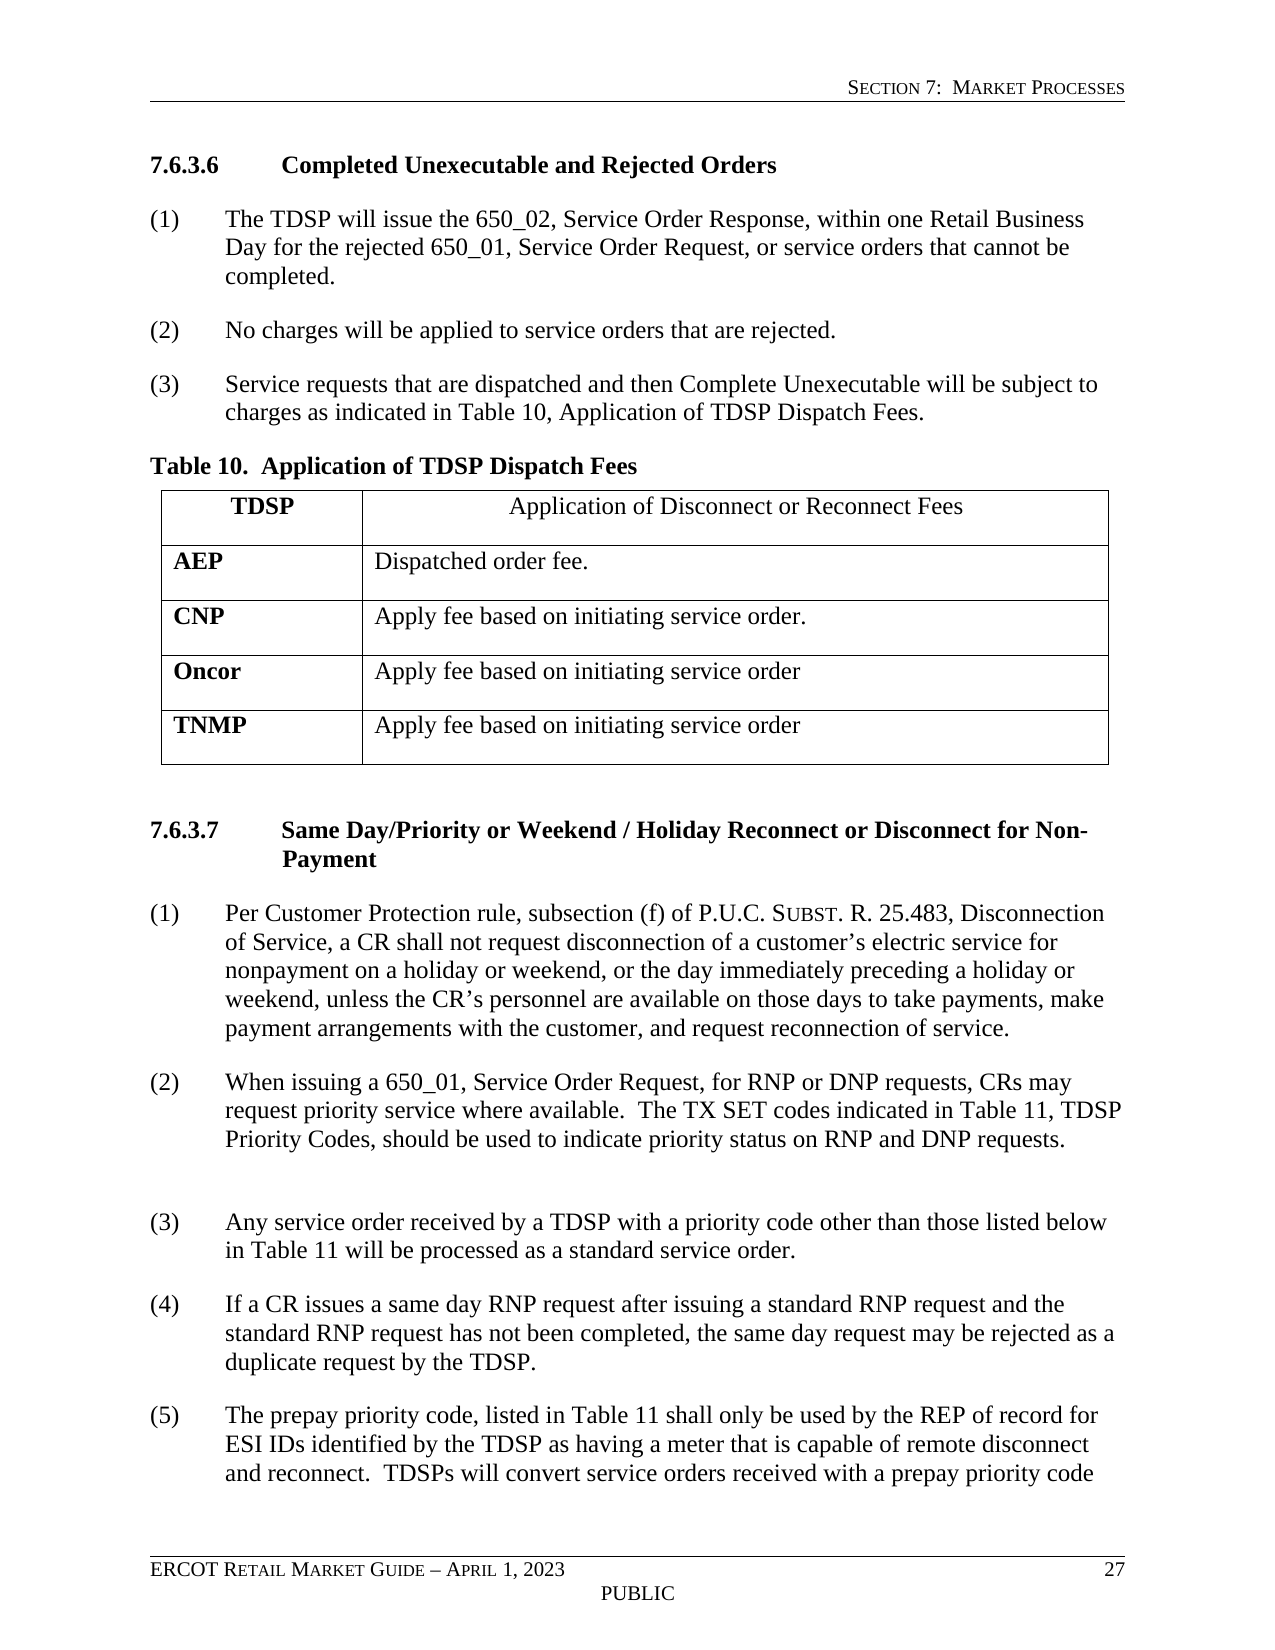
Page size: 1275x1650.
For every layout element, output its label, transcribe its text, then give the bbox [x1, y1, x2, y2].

text (2) No charges will be applied to service orders that are rejected. [150, 315, 1125, 344]
text 7.6.3.6 Completed Unexecutable and Rejected Orders [150, 150, 1125, 179]
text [150, 1400, 1125, 1487]
text (3) Service requests that are dispatched and then Complete Unexecutable will be subject to charges as indicated in Table 10, Application of TDSP Dispatch Fees. [150, 369, 1125, 426]
table_cell Oncor [162, 656, 362, 709]
text (4) If a CR issues a same day RNP request after issuing a standard RNP request and the standard RNP request has not been completed, the same day request may be rejected as a duplicate request by the TDSP. [150, 1289, 1125, 1375]
table_cell Dispatched order fee. [363, 546, 1108, 600]
table_header TDSP [162, 491, 362, 545]
table_cell Apply fee based on initiating service order [363, 711, 1108, 764]
text (3) Any service order received by a TDSP with a priority code other than those listed below in Table 11 will be processed as a standard service order. [150, 1207, 1125, 1264]
table_cell TNMP [162, 711, 362, 764]
text 7.6.3.7 Same Day/Priority or Weekend / Holiday Reconnect or Disconnect for Non-Payment [150, 815, 1125, 873]
table_cell Apply fee based on initiating service order [363, 656, 1108, 709]
text (1) The TDSP will issue the 650_02, Service Order Response, within one Retail Business Day for the rejected 650_01, Service Order Request, or service orders that cannot be completed. [150, 204, 1125, 290]
text (1) Per Customer Protection rule, subsection (f) of P.U.C. Subst. R. 25.483, Disconnection of Service, a CR shall not request disconnection of a customer’s electric service for nonpayment on a holiday or weekend, or the day immediately preceding a holiday or weekend, unless the CR’s personnel are available on those days to take payments, make payment arrangements with the customer, and request reconnection of service. [150, 898, 1125, 1042]
text (2) When issuing a 650_01, Service Order Request, for RNP or DNP requests, CRs may request priority service where available. The TX SET codes indicated in Table 11, TDSP Priority Codes, should be used to indicate priority status on RNP and DNP requests. [150, 1067, 1125, 1182]
table_cell CNP [162, 601, 362, 655]
table_header Application of Disconnect or Reconnect Fees [363, 491, 1108, 545]
text Table 10. Application of TDSP Dispatch Fees [150, 451, 1125, 480]
table_cell Apply fee based on initiating service order. [363, 601, 1108, 655]
table_cell AEP [162, 546, 362, 600]
